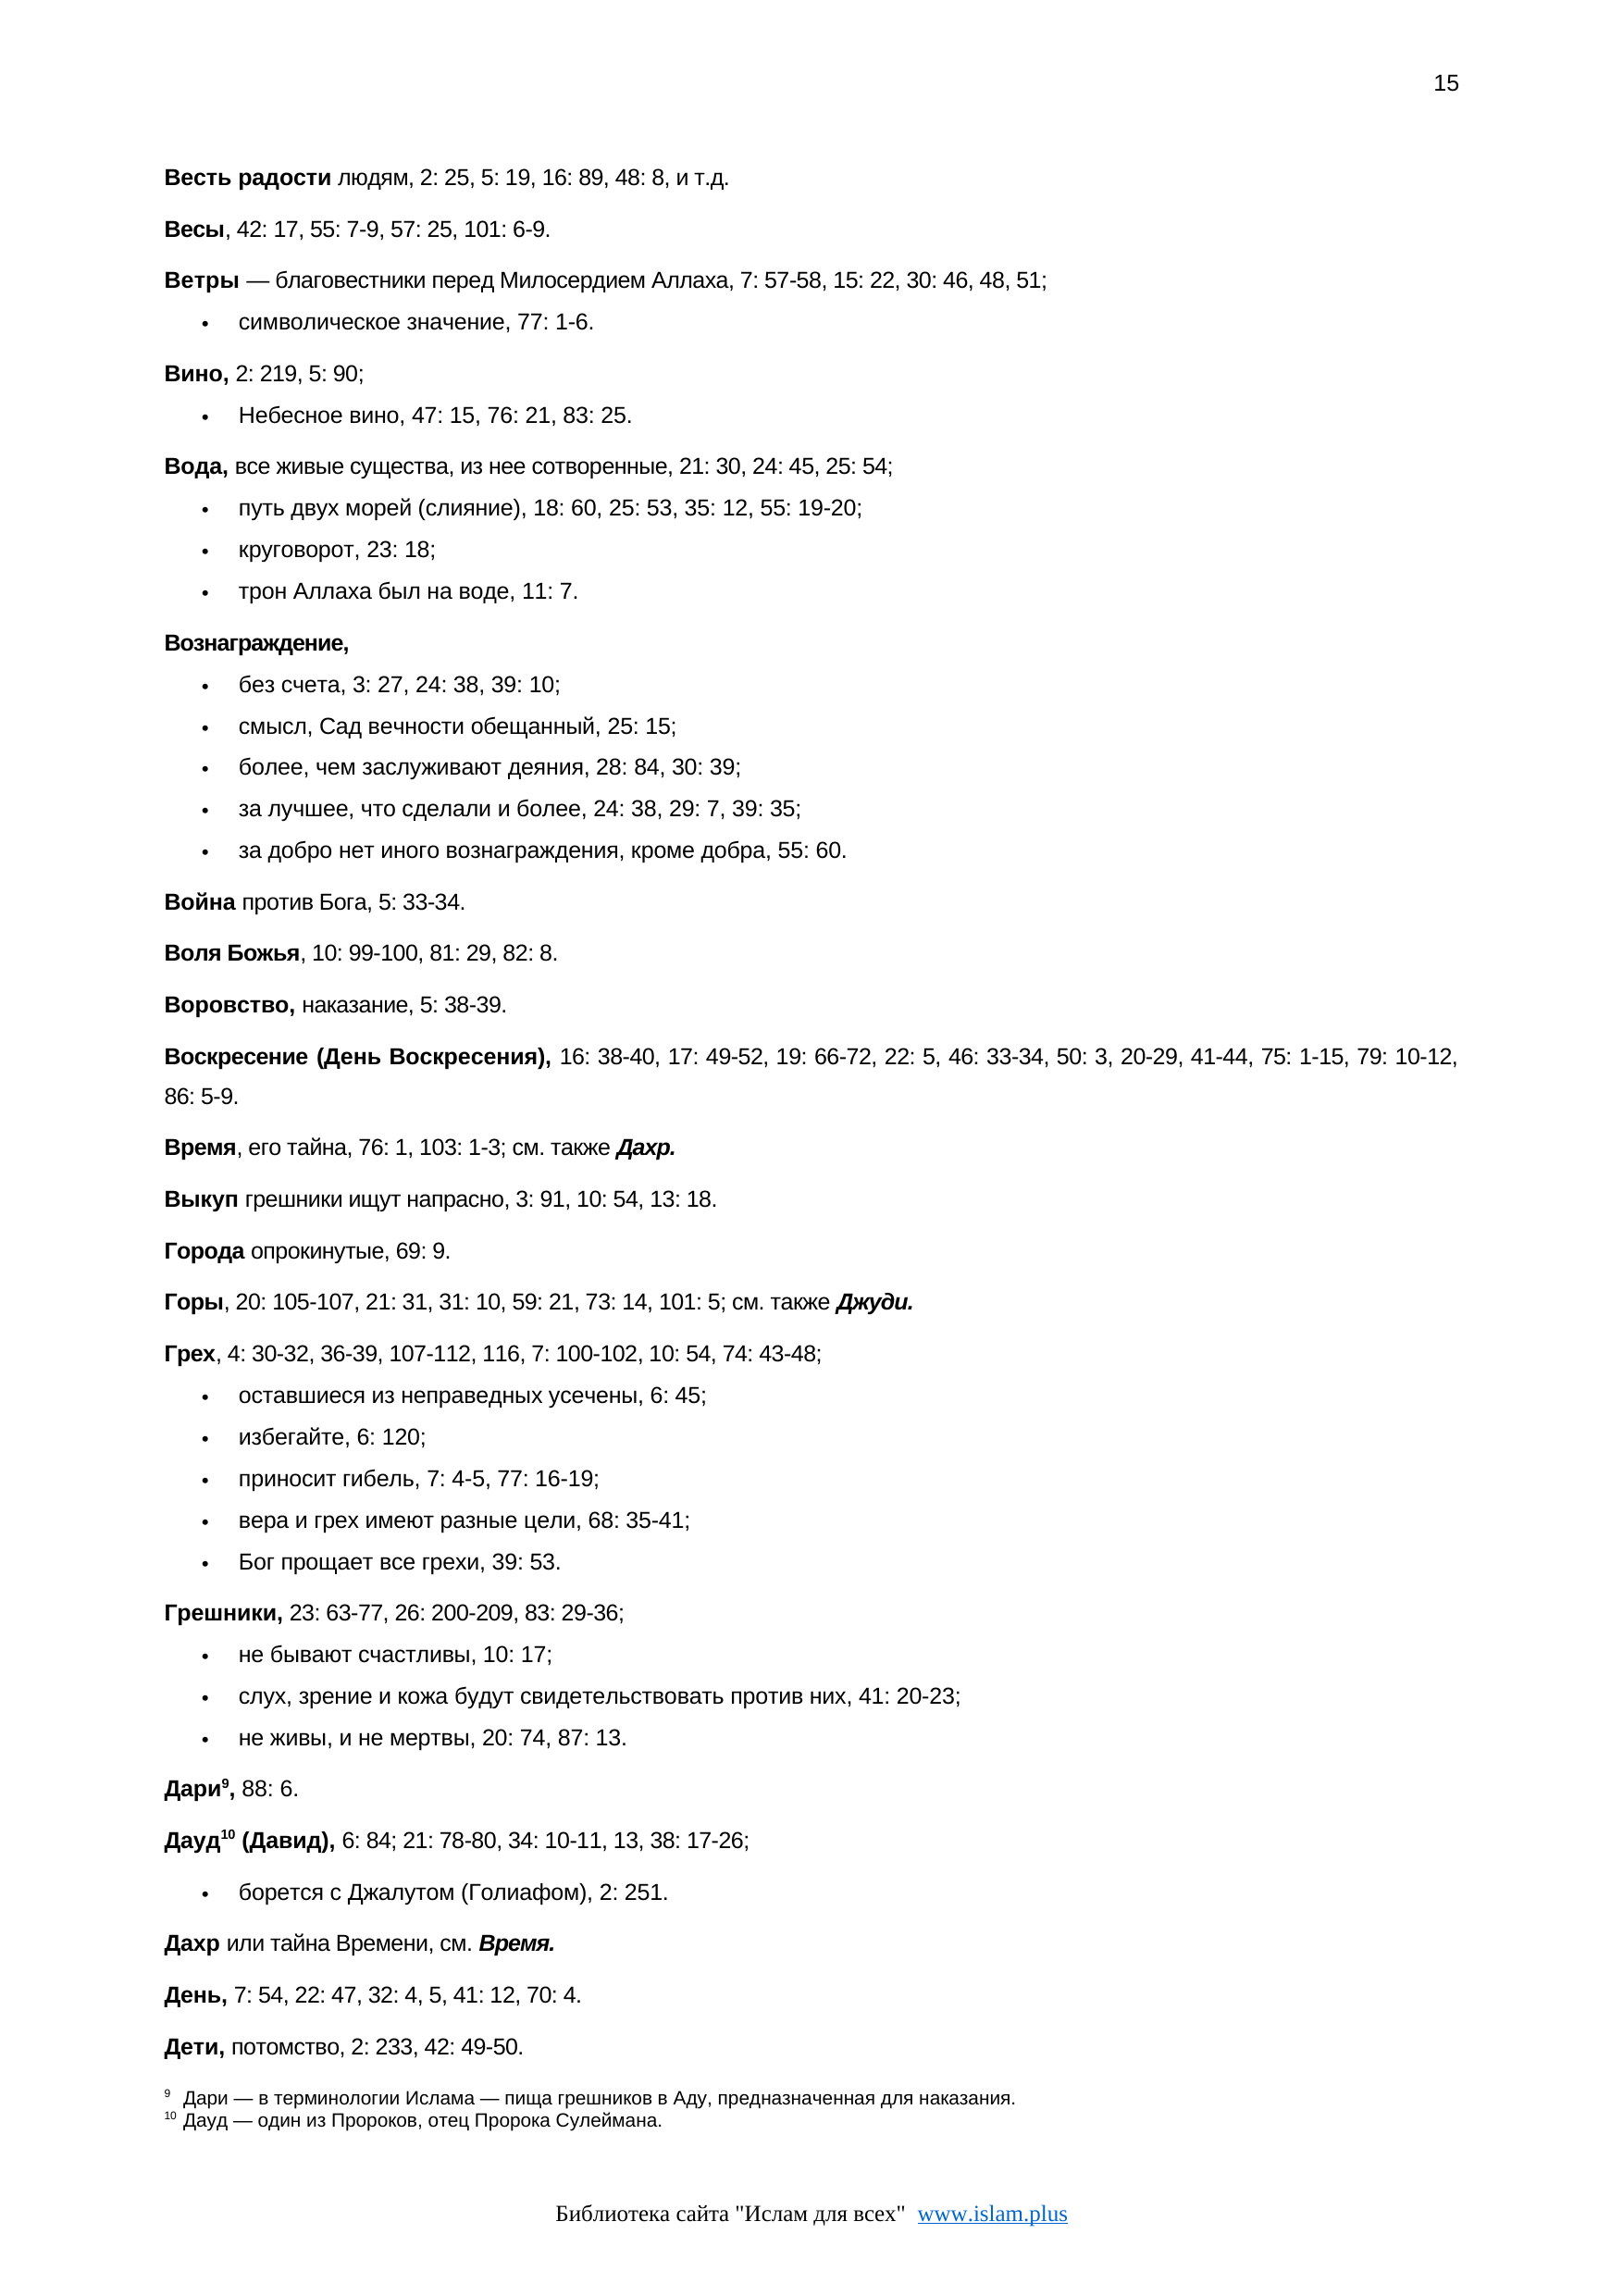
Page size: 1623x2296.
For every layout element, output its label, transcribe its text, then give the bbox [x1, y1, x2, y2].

list без счета, 3: 27, 24: 38, 39: 10; [202, 671, 1459, 697]
list оставшиеся из неправедных усечены, 6: 45; [202, 1382, 1459, 1409]
text Весы, 42: 17, 55: 7-9, 57: 25, 101: 6-9. [164, 216, 1459, 242]
list вера и грех имеют разные цели, 68: 35-41; [202, 1507, 1459, 1533]
list слух, зрение и кожа будут свидетельствовать против них, 41: 20-23; [202, 1682, 1459, 1709]
list путь двух морей (слияние), 18: 60, 25: 53, 35: 12, 55: 19-20; [202, 494, 1459, 521]
text Вино, 2: 219, 5: 90; [164, 360, 1459, 387]
text Вознаграждение, [164, 629, 1459, 655]
text Война против Бога, 5: 33-34. [164, 888, 1459, 915]
text Воскресение (День Воскресения), 16: 38-40, 17: 49-52, 19: 66-72, 22: 5, 46: 33-34, 50: 3, 20-29, 41-44, 75: 1-15, 79: 10-12, 86: 5-9. [164, 1043, 1459, 1110]
list за добро нет иного вознаграждения, кроме добра, 55: 60. [202, 837, 1459, 863]
list круговорот, 23: 18; [202, 536, 1459, 563]
text Воля Божья, 10: 99-100, 81: 29, 82: 8. [164, 940, 1459, 966]
text Дауд (Давид), 6: 84; 21: 78-80, 34: 10-11, 13, 38: 17-26; [164, 1827, 1459, 1854]
list трон Аллаха был на воде, 11: 7. [202, 577, 1459, 604]
text Весть радости людям, 2: 25, 5: 19, 16: 89, 48: 8, и т.д. [164, 164, 1459, 191]
list не бывают счастливы, 10: 17; [202, 1641, 1459, 1668]
list более, чем заслуживают деяния, 28: 84, 30: 39; [202, 753, 1459, 780]
text Горы, 20: 105-107, 21: 31, 31: 10, 59: 21, 73: 14, 101: 5; см. также Джуди. [164, 1288, 1456, 1315]
list за лучшее, что сделали и более, 24: 38, 29: 7, 39: 35; [202, 795, 1459, 822]
list приносит гибель, 7: 4-5, 77: 16-19; [202, 1465, 1459, 1491]
list смысл, Сад вечности обещанный, 25: 15; [202, 712, 1459, 738]
text Время, его тайна, 76: 1, 103: 1-3; см. также Дахр. [164, 1135, 1459, 1160]
list Бог прощает все грехи, 39: 53. [202, 1547, 1459, 1574]
text Дахр или тайна Времени, см. Время. [164, 1930, 1459, 1956]
text Дети, потомство, 2: 233, 42: 49-50. [164, 2033, 1459, 2059]
list избегайте, 6: 120; [202, 1423, 1459, 1450]
text Грех, 4: 30-32, 36-39, 107-112, 116, 7: 100-102, 10: 54, 74: 43-48; [164, 1340, 1459, 1367]
text Грешники, 23: 63-77, 26: 200-209, 83: 29-36; [164, 1599, 1459, 1626]
text Выкуп грешники ищут напрасно, 3: 91, 10: 54, 13: 18. [164, 1185, 1459, 1212]
text Воровство, наказание, 5: 38-39. [164, 991, 1459, 1018]
list символическое значение, 77: 1-6. [202, 308, 1459, 335]
text Города опрокинутые, 69: 9. [164, 1237, 1459, 1264]
text Вода, все живые существа, из нее сотворенные, 21: 30, 24: 45, 25: 54; [164, 453, 1459, 479]
text Дари, 88: 6. [164, 1775, 1459, 1802]
text День, 7: 54, 22: 47, 32: 4, 5, 41: 12, 70: 4. [164, 1981, 1459, 2008]
list Небесное вино, 47: 15, 76: 21, 83: 25. [202, 402, 1459, 428]
list не живы, и не мертвы, 20: 74, 87: 13. [202, 1724, 1459, 1751]
text Ветры — благовестники перед Милосердием Аллаха, 7: 57-58, 15: 22, 30: 46, 48, 51; [164, 267, 1459, 293]
list борется с Джалутом (Голиафом), 2: 251. [202, 1879, 1459, 1905]
